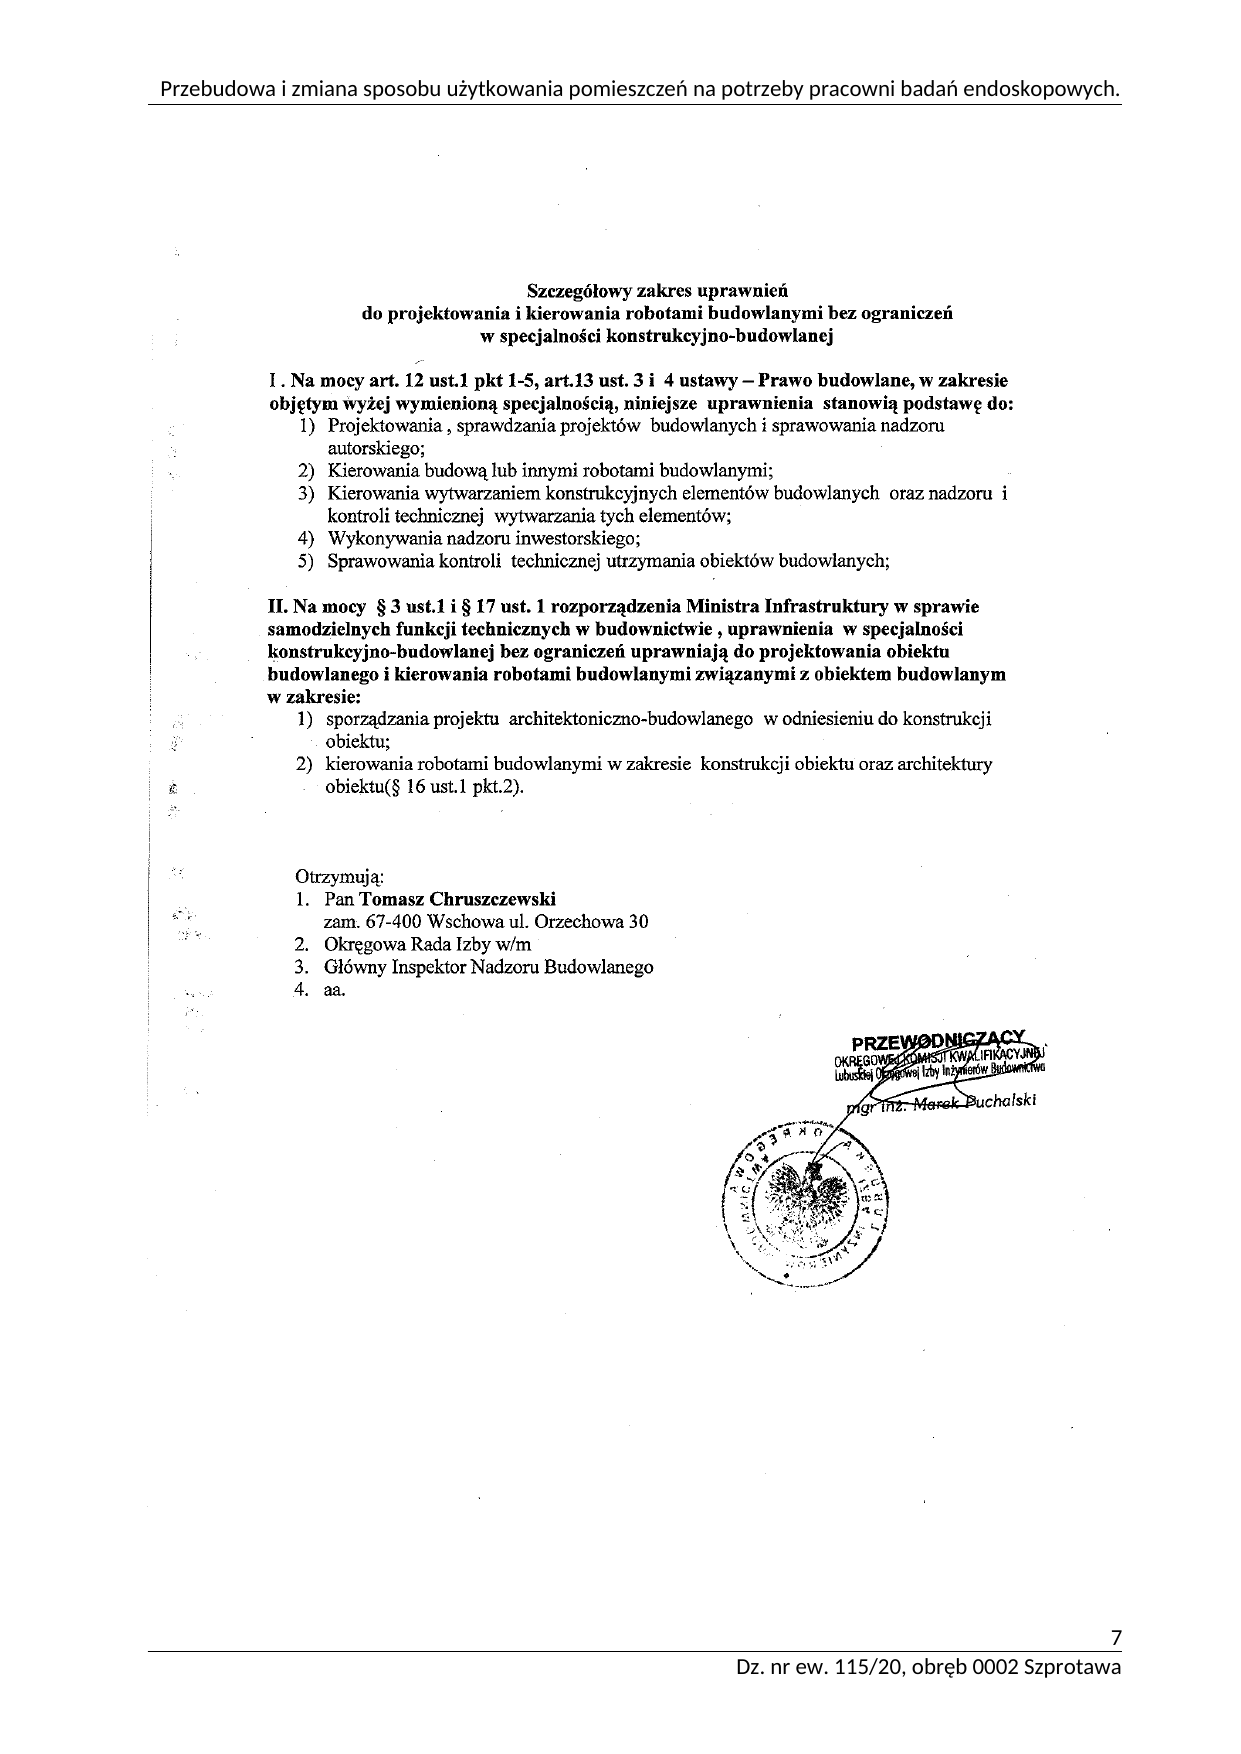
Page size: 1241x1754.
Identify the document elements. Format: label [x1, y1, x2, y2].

picture [147, 146, 1123, 1516]
